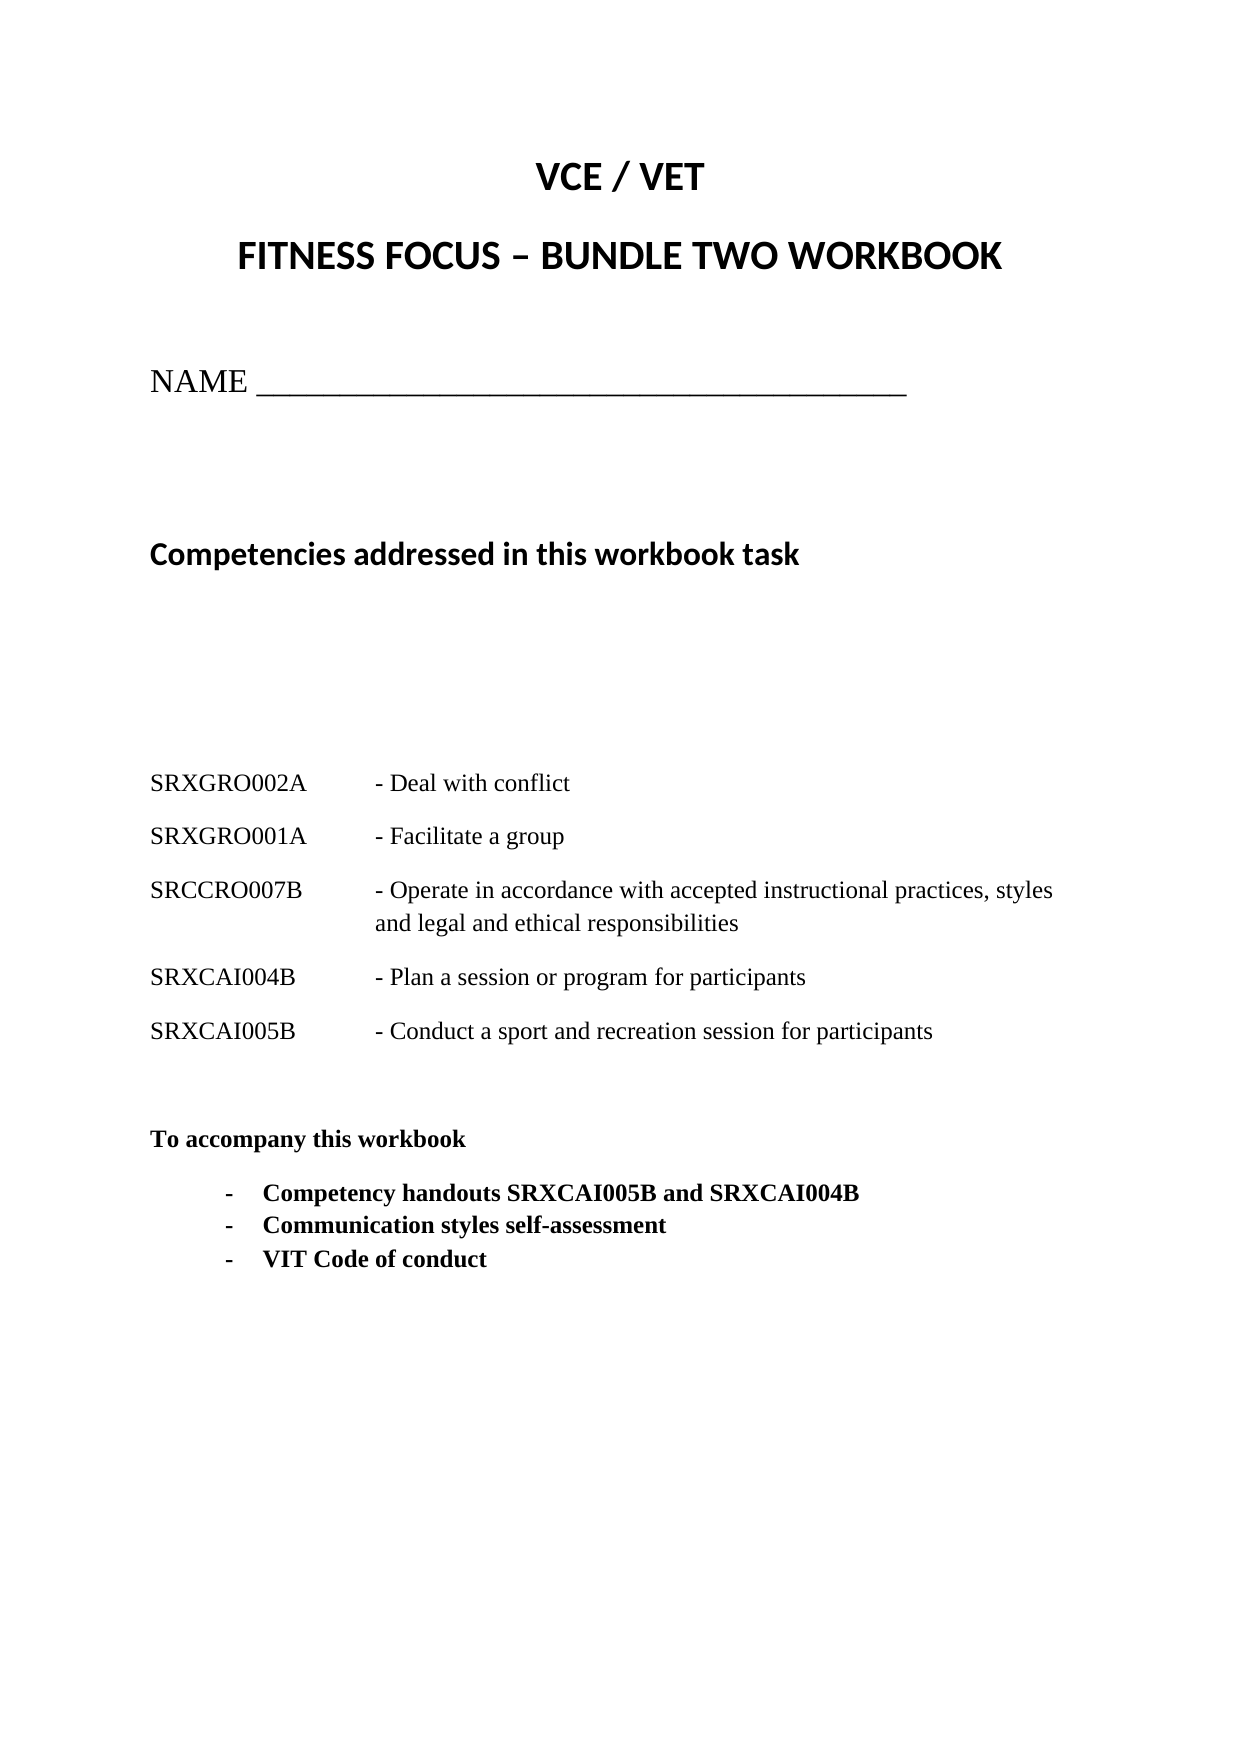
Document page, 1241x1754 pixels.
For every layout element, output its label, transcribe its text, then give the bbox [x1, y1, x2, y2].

list Competency handouts SRXCAI005B and SRXCAI004B [225, 1178, 1090, 1206]
text To accompany this workbook [150, 1124, 1090, 1152]
text FITNESS FOCUS – BUNDLE TWO WORKBOOK [150, 229, 1090, 280]
text SRXGRO001A - Facilitate a group [150, 821, 1090, 850]
list VIT Code of conduct [225, 1244, 1090, 1272]
text NAME _______________________________________ [150, 362, 1090, 400]
text SRXGRO002A - Deal with conflict [150, 768, 1090, 796]
text SRXCAI004B - Plan a session or program for participants [150, 962, 1090, 991]
text SRXCAI005B - Conduct a sport and recreation session for participants [150, 1016, 1090, 1045]
text SRCCRO007B - Operate in accordance with accepted instructional practices, styles and legal and ethical responsibilities [150, 875, 1090, 937]
text VCE / VET [150, 150, 1090, 201]
text Competencies addressed in this workbook task [150, 532, 1090, 573]
list Communication styles self-assessment [225, 1211, 1090, 1239]
